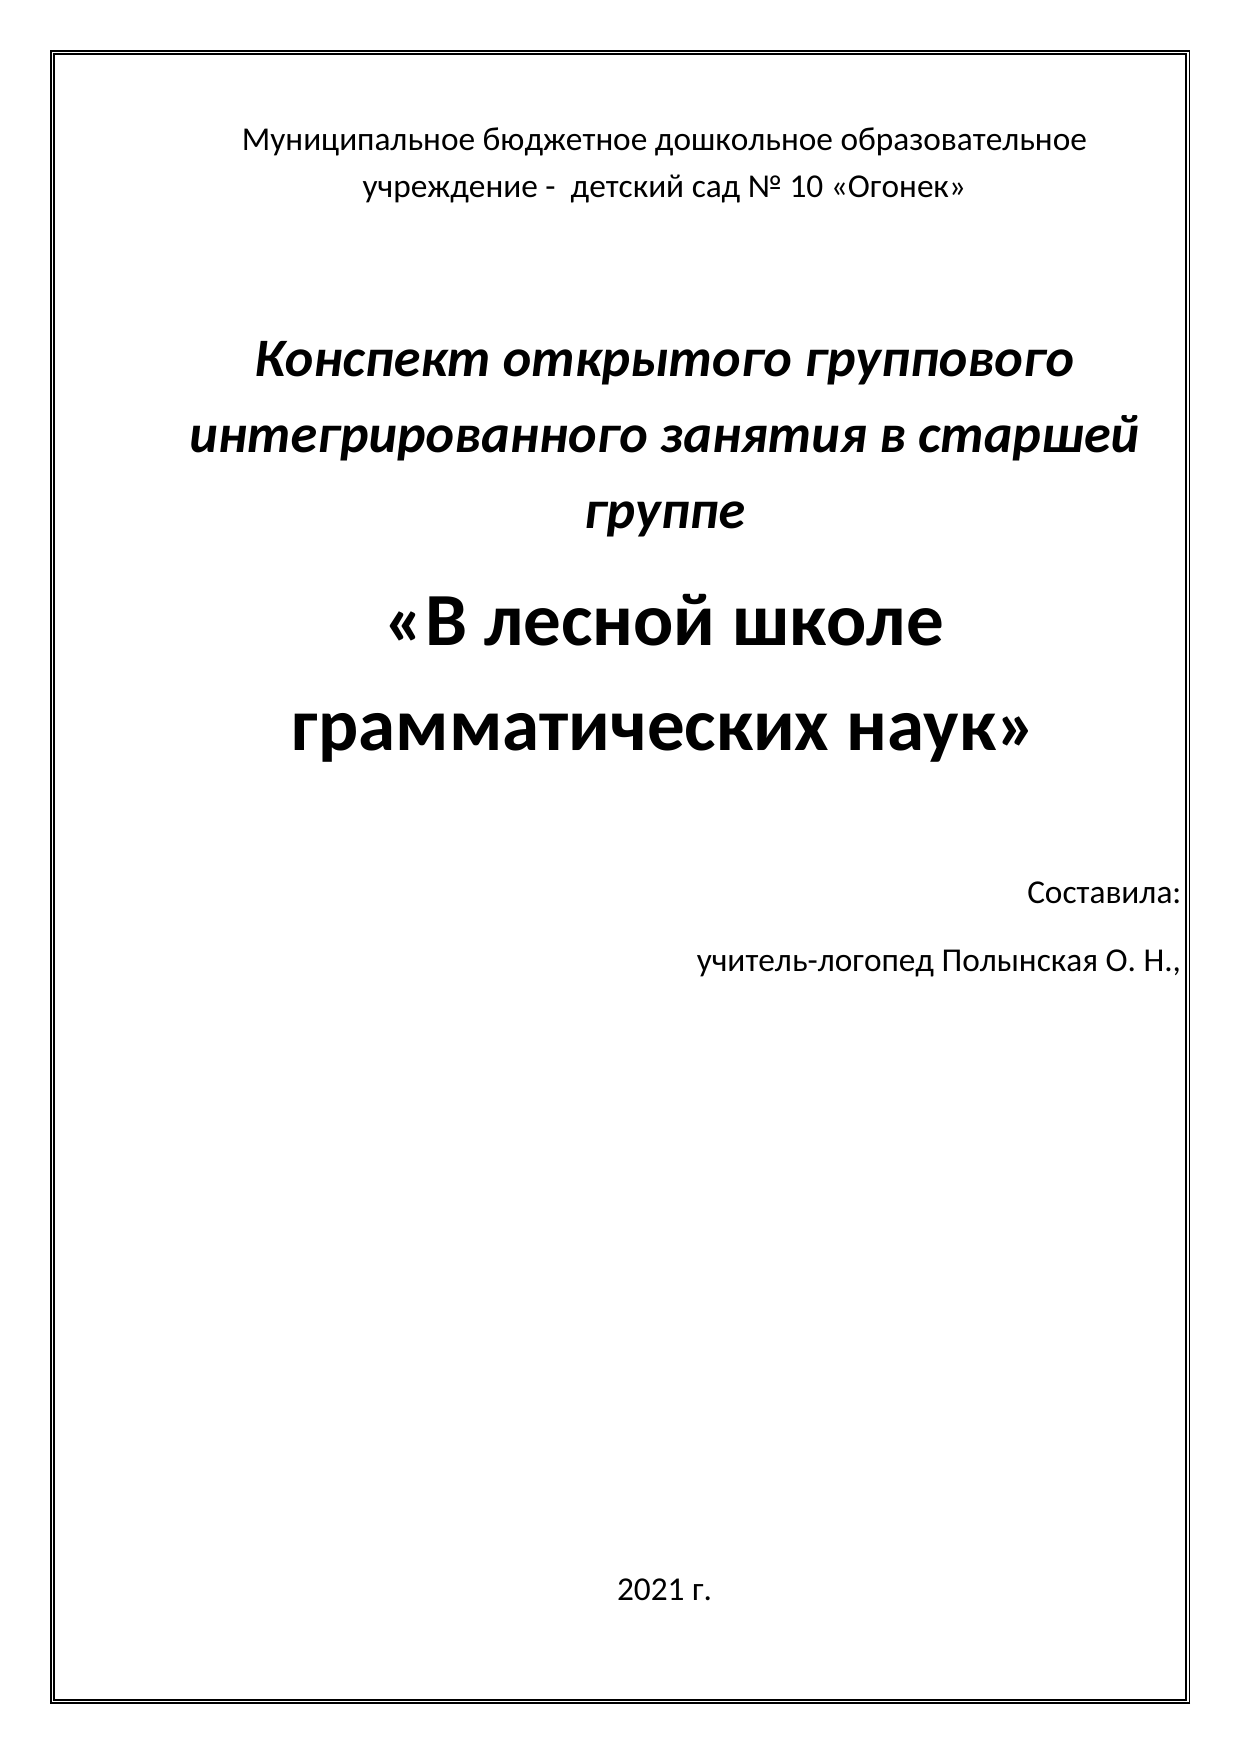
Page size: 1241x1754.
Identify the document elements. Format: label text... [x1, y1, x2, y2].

text учитель-логопед Полынская О. Н., [664, 939, 1181, 1012]
text Конспект открытого группового интегрированного занятия в старшей группе [177, 323, 1152, 542]
text Муниципальное бюджетное дошкольное образовательное учреждение - детский сад № 10 «Огонек» [177, 118, 1152, 206]
text Составила: [664, 871, 1181, 912]
text «В лесной школе грамматических наук» [177, 572, 1152, 769]
text 2021 г. [177, 1568, 1152, 1609]
